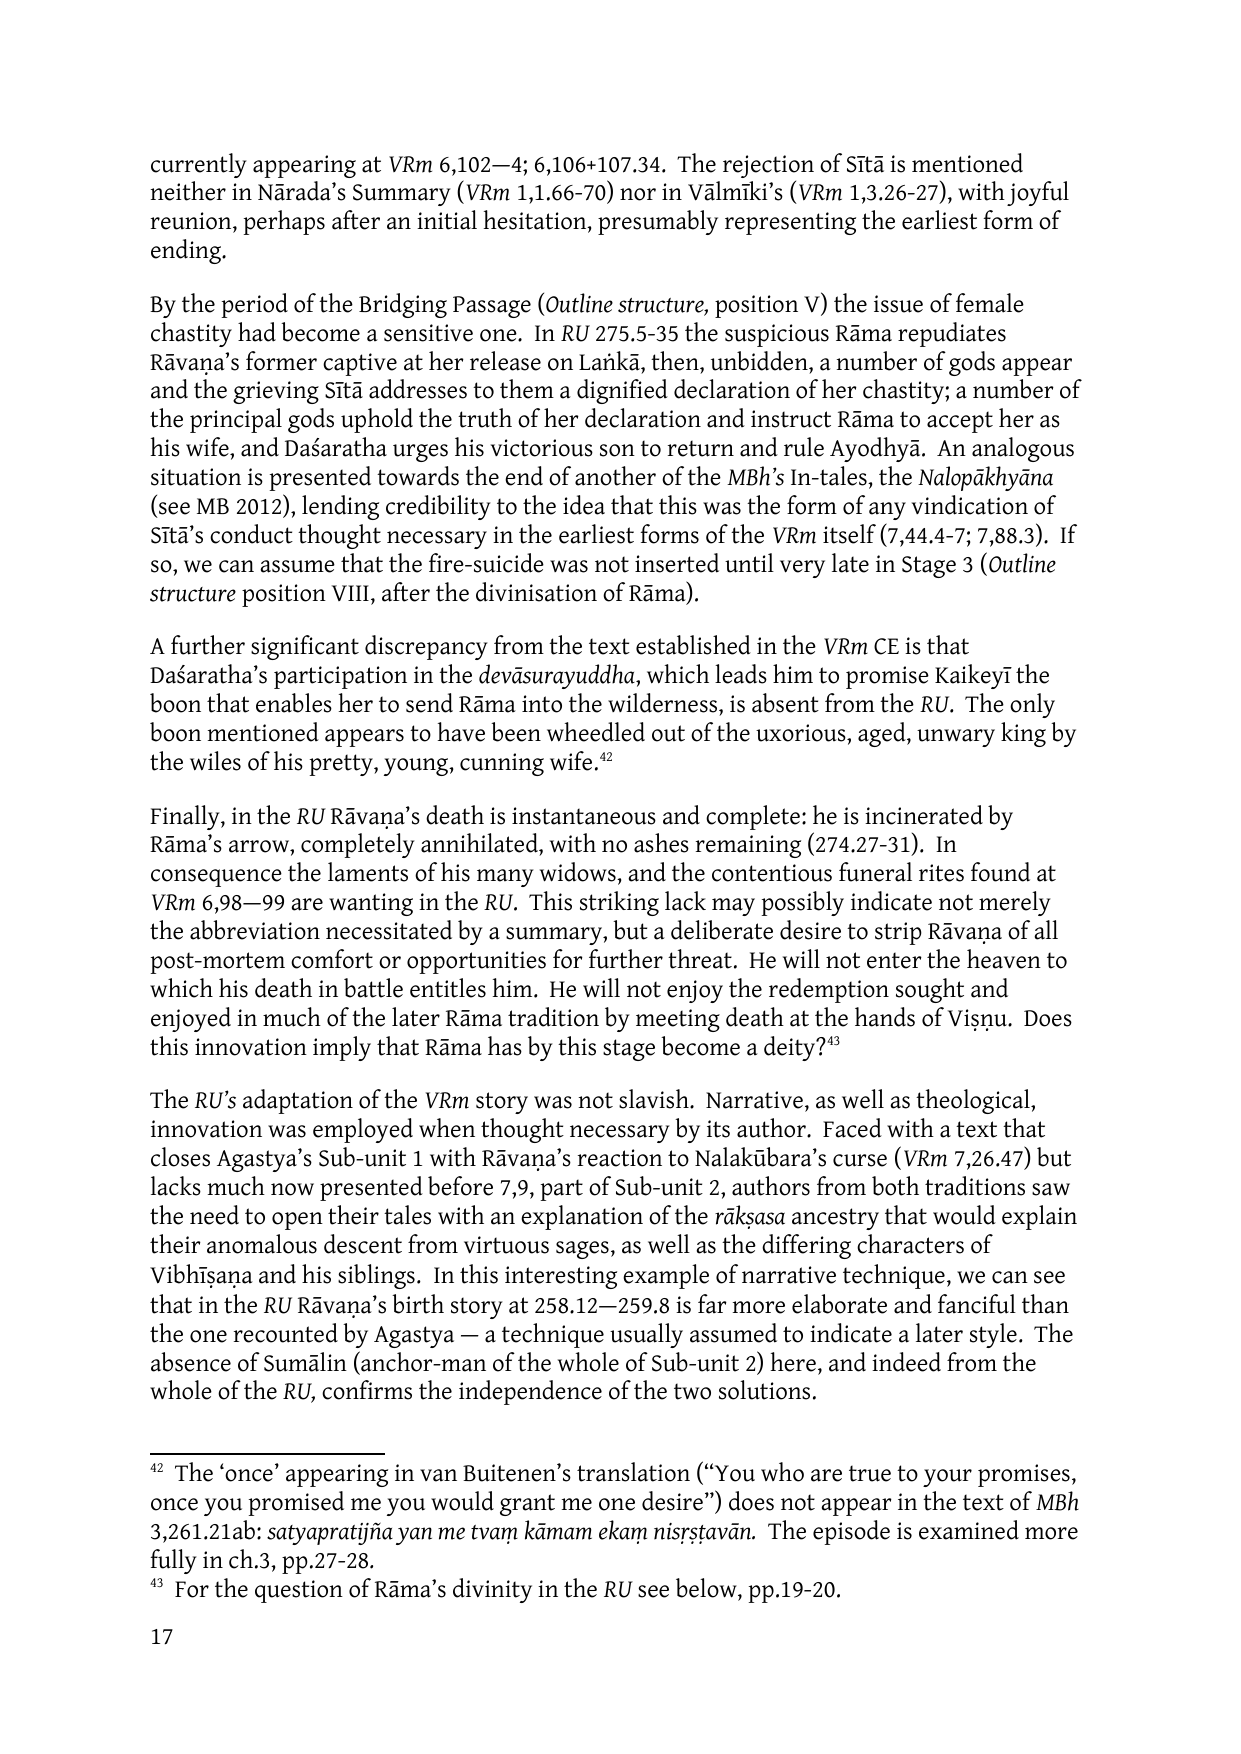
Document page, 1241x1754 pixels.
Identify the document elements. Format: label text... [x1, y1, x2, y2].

text The RU’s adaptation of the VRm story was not slavish. Narrative, as well as theological, innovation was employed when thought necessary by its author. Faced with a text that closes Agastya’s Sub-unit 1 with Rāvaṇa’s reaction to Nalakūbara’s curse (VRm 7,26.47) but lacks much now presented before 7,9, part of Sub-unit 2, authors from both traditions saw the need to open their tales with an explanation of the rākṣasa ancestry that would explain their anomalous descent from virtuous sages, as well as the differing characters of Vibhīṣaṇa and his siblings. In this interesting example of narrative technique, we can see that in the RU Rāvaṇa’s birth story at 258.12—259.8 is far more elaborate and fanciful than the one recounted by Agastya — a technique usually assumed to indicate a later style. The absence of Sumālin (anchor-man of the whole of Sub-unit 2) here, and indeed from the whole of the RU, confirms the independence of the two solutions. [150, 1087, 1088, 1407]
text By the period of the Bridging Passage (Outline structure, position V) the issue of female chastity had become a sensitive one. In RU 275.5-35 the suspicious Rāma repudiates Rāvaṇa’s former captive at her release on Laṅkā, then, unbidden, a number of gods appear and the grieving Sītā addresses to them a dignified declaration of her chastity; a number of the principal gods uphold the truth of her declaration and instruct Rāma to accept her as his wife, and Daśaratha urges his victorious son to return and rule Ayodhyā. An analogous situation is presented towards the end of another of the MBh’s In-tales, the Nalopākhyāna (see MB 2012), lending credibility to the idea that this was the form of any vindication of Sītā’s conduct thought necessary in the earliest forms of the VRm itself (7,44.4-7; 7,88.3). If so, we can assume that the fire-suicide was not inserted until very late in Stage 3 (Outline structure position VIII, after the divinisation of Rāma). [150, 290, 1088, 608]
text Finally, in the RU Rāvaṇa’s death is instantaneous and complete: he is incinerated by Rāma’s arrow, completely annihilated, with no ashes remaining (274.27-31). In consequence the laments of his many widows, and the contentious funeral rites found at VRm 6,98—99 are wanting in the RU. This striking lack may possibly indicate not merely the abbreviation necessitated by a summary, but a deliberate desire to strip Rāvaṇa of all post-mortem comfort or opportunities for further threat. He will not enter the heaven to which his death in battle entitles him. He will not enjoy the redemption sought and enjoyed in much of the later Rāma tradition by meeting death at the hands of Viṣṇu. Does this innovation imply that Rāma has by this stage become a deity? [150, 802, 1088, 1062]
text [150, 150, 1088, 265]
text A further significant discrepancy from the text established in the VRm CE is that Daśaratha’s participation in the devāsurayuddha, which leads him to promise Kaikeyī the boon that enables her to send Rāma into the wilderness, is absent from the RU. The only boon mentioned appears to have been wheedled out of the uxorious, aged, unwary king by the wiles of his pretty, young, cunning wife. [150, 633, 1088, 777]
